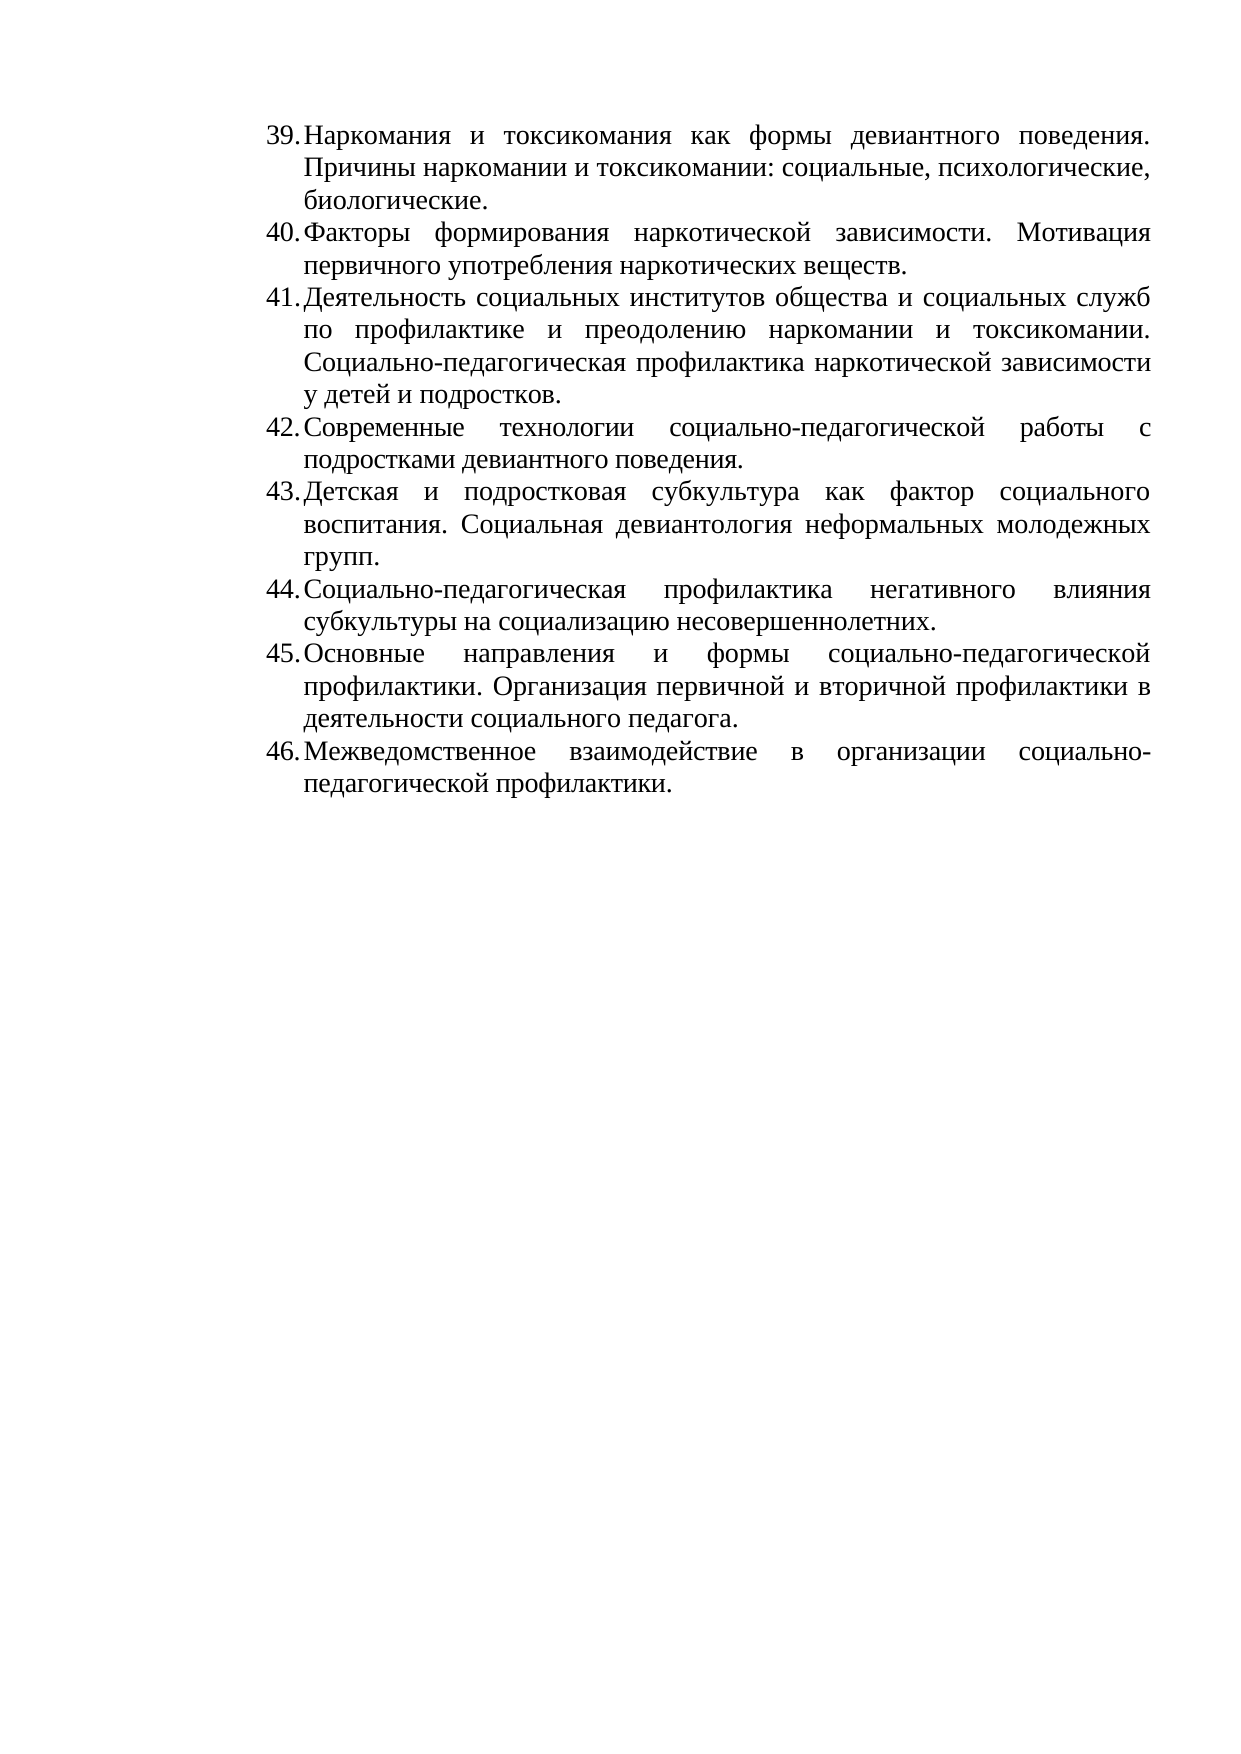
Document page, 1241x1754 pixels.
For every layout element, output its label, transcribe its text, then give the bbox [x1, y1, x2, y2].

list Детская и подростковая субкультура как фактор социального воспитания. Социальная девиантология неформальных молодежных групп. [266, 474, 1152, 572]
list Основные направления и формы социально-педагогической профилактики. Организация первичной и вторичной профилактики в деятельности социального педагога. [266, 636, 1152, 734]
list Межведомственное взаимодействие в организации социально-педагогической профилактики. [266, 734, 1152, 798]
list Факторы формирования наркотической зависимости. Мотивация первичного употребления наркотических веществ. [266, 215, 1152, 280]
list Деятельность социальных институтов общества и социальных служб по профилактике и преодолению наркомании и токсикомании. Социально-педагогическая профилактика наркотической зависимости у детей и подростков. [266, 280, 1152, 410]
list Социально-педагогическая профилактика негативного влияния субкультуры на социализацию несовершеннолетних. [266, 572, 1152, 636]
list Современные технологии социально-педагогической работы с подростками девиантного поведения. [266, 410, 1152, 474]
list Наркомания и токсикомания как формы девиантного поведения. Причины наркомании и токсикомании: социальные, психологические, биологические. [266, 118, 1152, 215]
